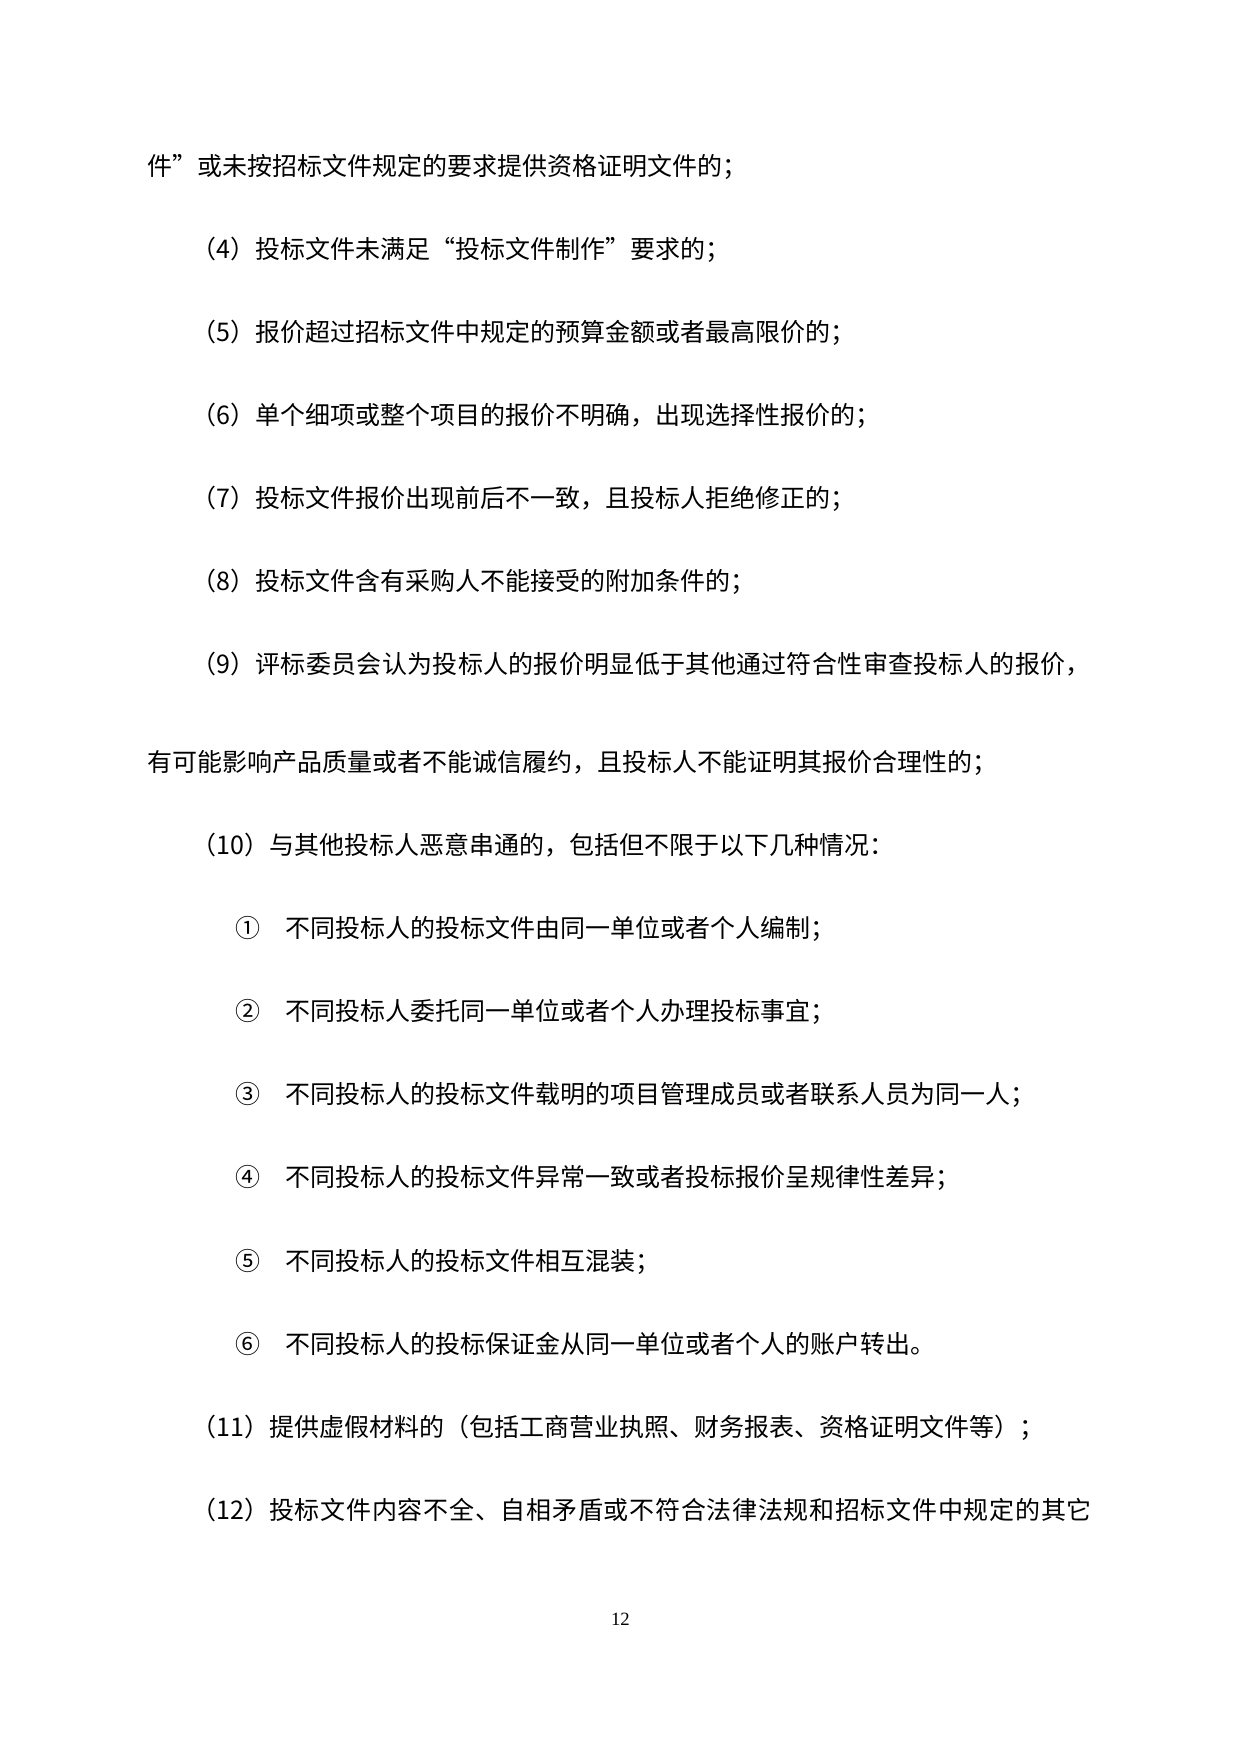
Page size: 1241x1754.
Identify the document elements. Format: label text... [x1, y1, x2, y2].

list 与其他投标人恶意串通的，包括但不限于以下几种情况： [148, 811, 1092, 876]
list 不同投标人的投标文件异常一致或者投标报价呈规律性差异； [148, 1143, 1092, 1208]
list 投标文件报价出现前后不一致，且投标人拒绝修正的； [148, 464, 1092, 529]
list 不同投标人的投标保证金从同一单位或者个人的账户转出。 [148, 1310, 1092, 1375]
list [148, 1476, 1092, 1541]
list 投标文件未满足“投标文件制作”要求的； [148, 215, 1092, 280]
list 不同投标人委托同一单位或者个人办理投标事宜； [148, 977, 1092, 1042]
list 单个细项或整个项目的报价不明确，出现选择性报价的； [148, 381, 1092, 446]
list 投标文件含有采购人不能接受的附加条件的； [148, 547, 1092, 612]
list 评标委员会认为投标人的报价明显低于其他通过符合性审查投标人的报价，有可能影响产品质量或者不能诚信履约，且投标人不能证明其报价合理性的； [148, 630, 1092, 793]
list 不同投标人的投标文件载明的项目管理成员或者联系人员为同一人； [148, 1060, 1092, 1125]
list 不同投标人的投标文件相互混装； [148, 1227, 1092, 1292]
list 提供虚假材料的（包括工商营业执照、财务报表、资格证明文件等）； [148, 1393, 1092, 1458]
list 报价超过招标文件中规定的预算金额或者最高限价的； [148, 298, 1092, 363]
list 不同投标人的投标文件由同一单位或者个人编制； [148, 894, 1092, 959]
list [148, 132, 1092, 197]
